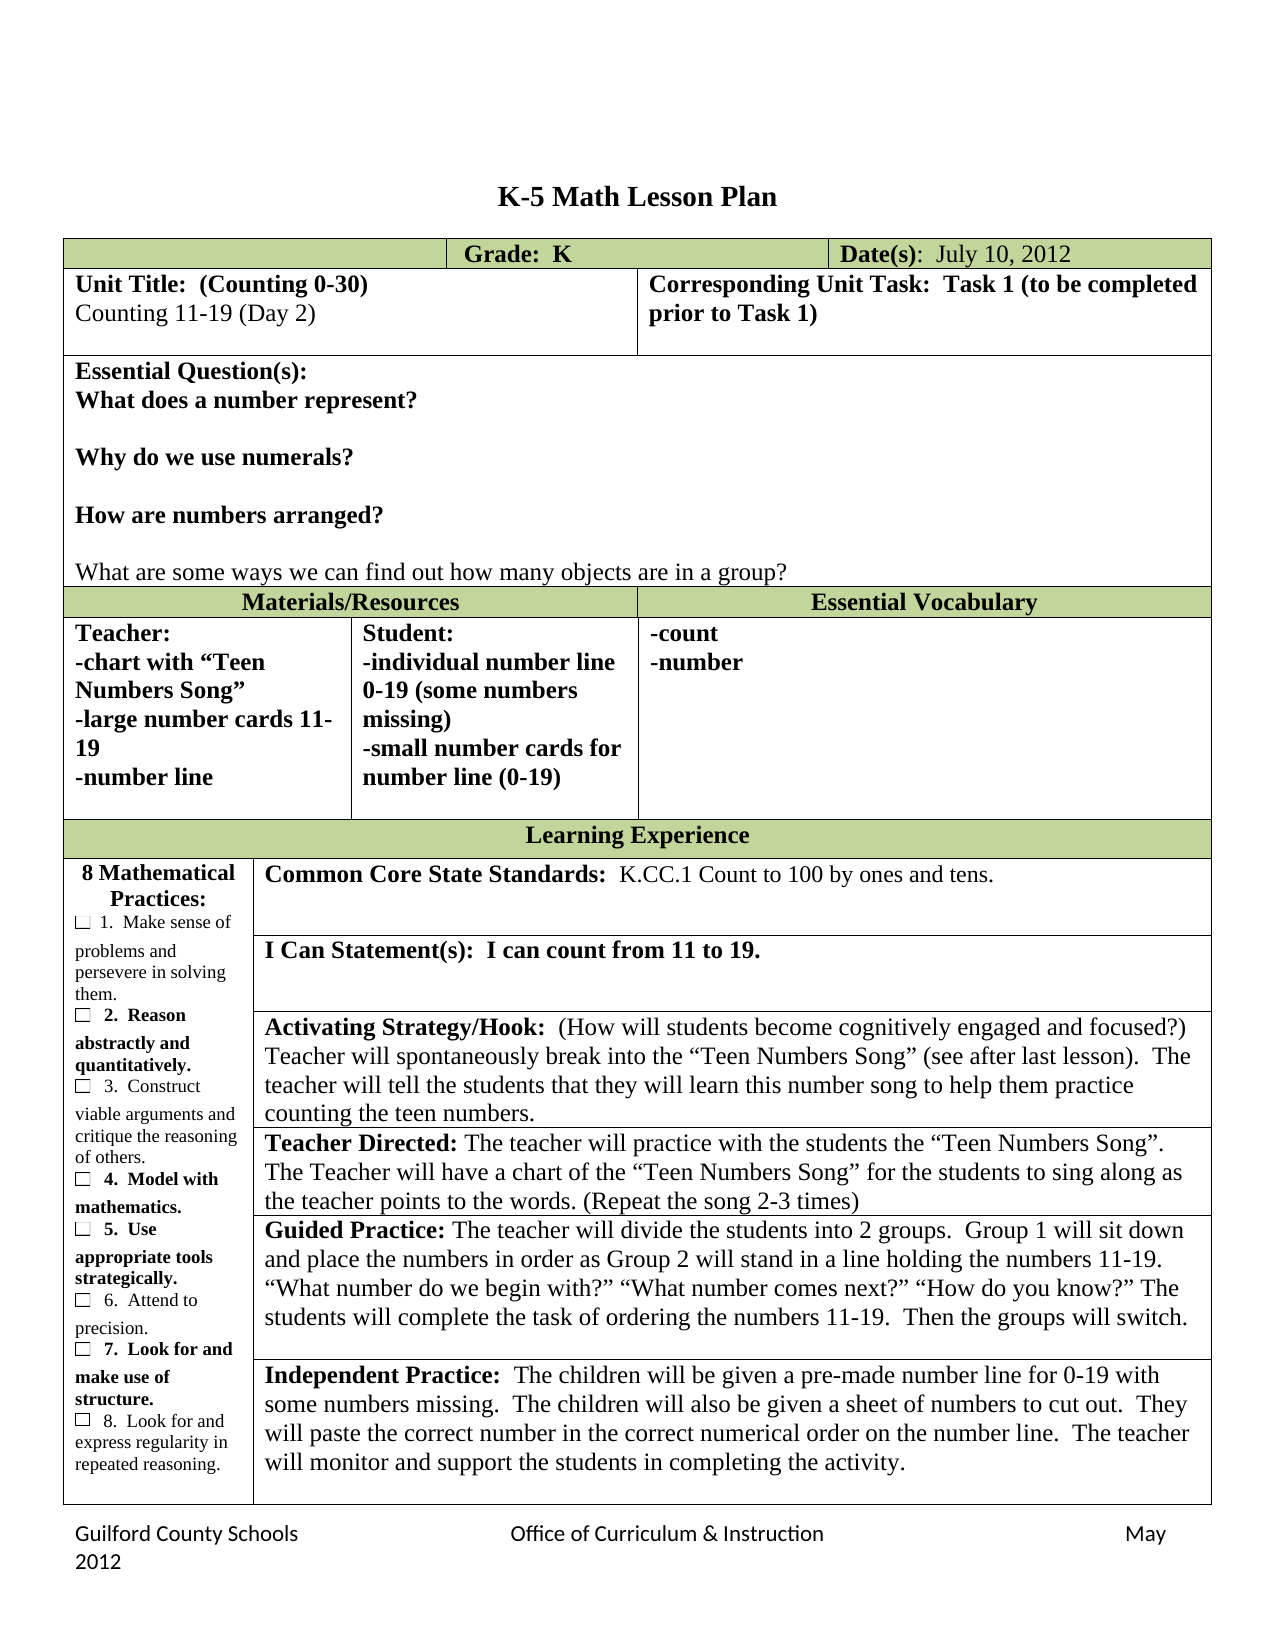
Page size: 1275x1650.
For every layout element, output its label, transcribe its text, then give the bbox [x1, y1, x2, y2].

table_cell Essential Vocabulary [638, 587, 1211, 617]
picture [75, 1172, 91, 1186]
table_cell 8 Mathematical Practices: 1. Make sense of problems and persevere in solving them. 2. Reason abstractly and quantitatively. 3. Construct viable arguments and critique the reasoning of others. 4. Model with mathematics. 5. Use appropriate tools strategically. 6. Attend to precision. 7. Look for and make use of structure. 8. Look for and express regularity in repeated reasoning. [64, 859, 253, 1504]
table_cell Student: -individual number line 0-19 (some numbers missing) -small number cards for number line (0-19) [352, 618, 638, 819]
table_cell -count -number [639, 618, 1211, 819]
table_cell Materials/Resources [64, 587, 637, 617]
table_cell Essential Question(s): What does a number represent? Why do we use numerals? How are numbers arranged? What are some ways we can find out how many objects are in a group? [64, 356, 1211, 586]
table_cell Independent Practice: The children will be given a pre-made number line for 0-19 with some numbers missing. The children will also be given a sheet of numbers to cut out. They will paste the correct number in the correct numerical order on the number line. The teacher will monitor and support the students in completing the activity. [254, 1360, 1211, 1504]
table_cell Teacher Directed: The teacher will practice with the students the “Teen Numbers Song”. The Teacher will have a chart of the “Teen Numbers Song” for the students to sing along as the teacher points to the words. (Repeat the song 2-3 times) [254, 1128, 1211, 1214]
table_header Grade: K [447, 239, 828, 268]
table_cell Learning Experience [64, 820, 1211, 858]
table_cell Guided Practice: The teacher will divide the students into 2 groups. Group 1 will sit down and place the numbers in order as Group 2 will stand in a line holding the numbers 11-19. “What number do we begin with?” “What number comes next?” “How do you know?” The students will complete the task of ordering the numbers 11-19. Then the groups will switch. [254, 1216, 1211, 1359]
table_cell Corresponding Unit Task: Task 1 (to be completed prior to Task 1) [638, 269, 1211, 355]
table_cell I Can Statement(s): I can count from 11 to 19. [254, 936, 1211, 1011]
table_cell Activating Strategy/Hook: (How will students become cognitively engaged and focused?) Teacher will spontaneously break into the “Teen Numbers Song” (see after last lesson). The teacher will tell the students that they will learn this number song to help them practice counting the teen numbers. [254, 1012, 1211, 1127]
picture [75, 1079, 91, 1093]
text K-5 Math Lesson Plan [75, 179, 1200, 212]
picture [75, 1222, 91, 1236]
table_header [64, 239, 446, 268]
table_header Date(s): July 10, 2012 [829, 239, 1211, 268]
picture [75, 1342, 91, 1356]
table_cell Unit Title: (Counting 0-30) Counting 11-19 (Day 2) [64, 269, 637, 355]
picture [75, 1293, 91, 1307]
table_cell Common Core State Standards: K.CC.1 Count to 100 by ones and tens. [254, 859, 1211, 934]
table_cell Teacher: -chart with “Teen Numbers Song” -large number cards 11-19 -number line [64, 618, 351, 819]
picture [75, 916, 91, 929]
picture [75, 1008, 91, 1022]
